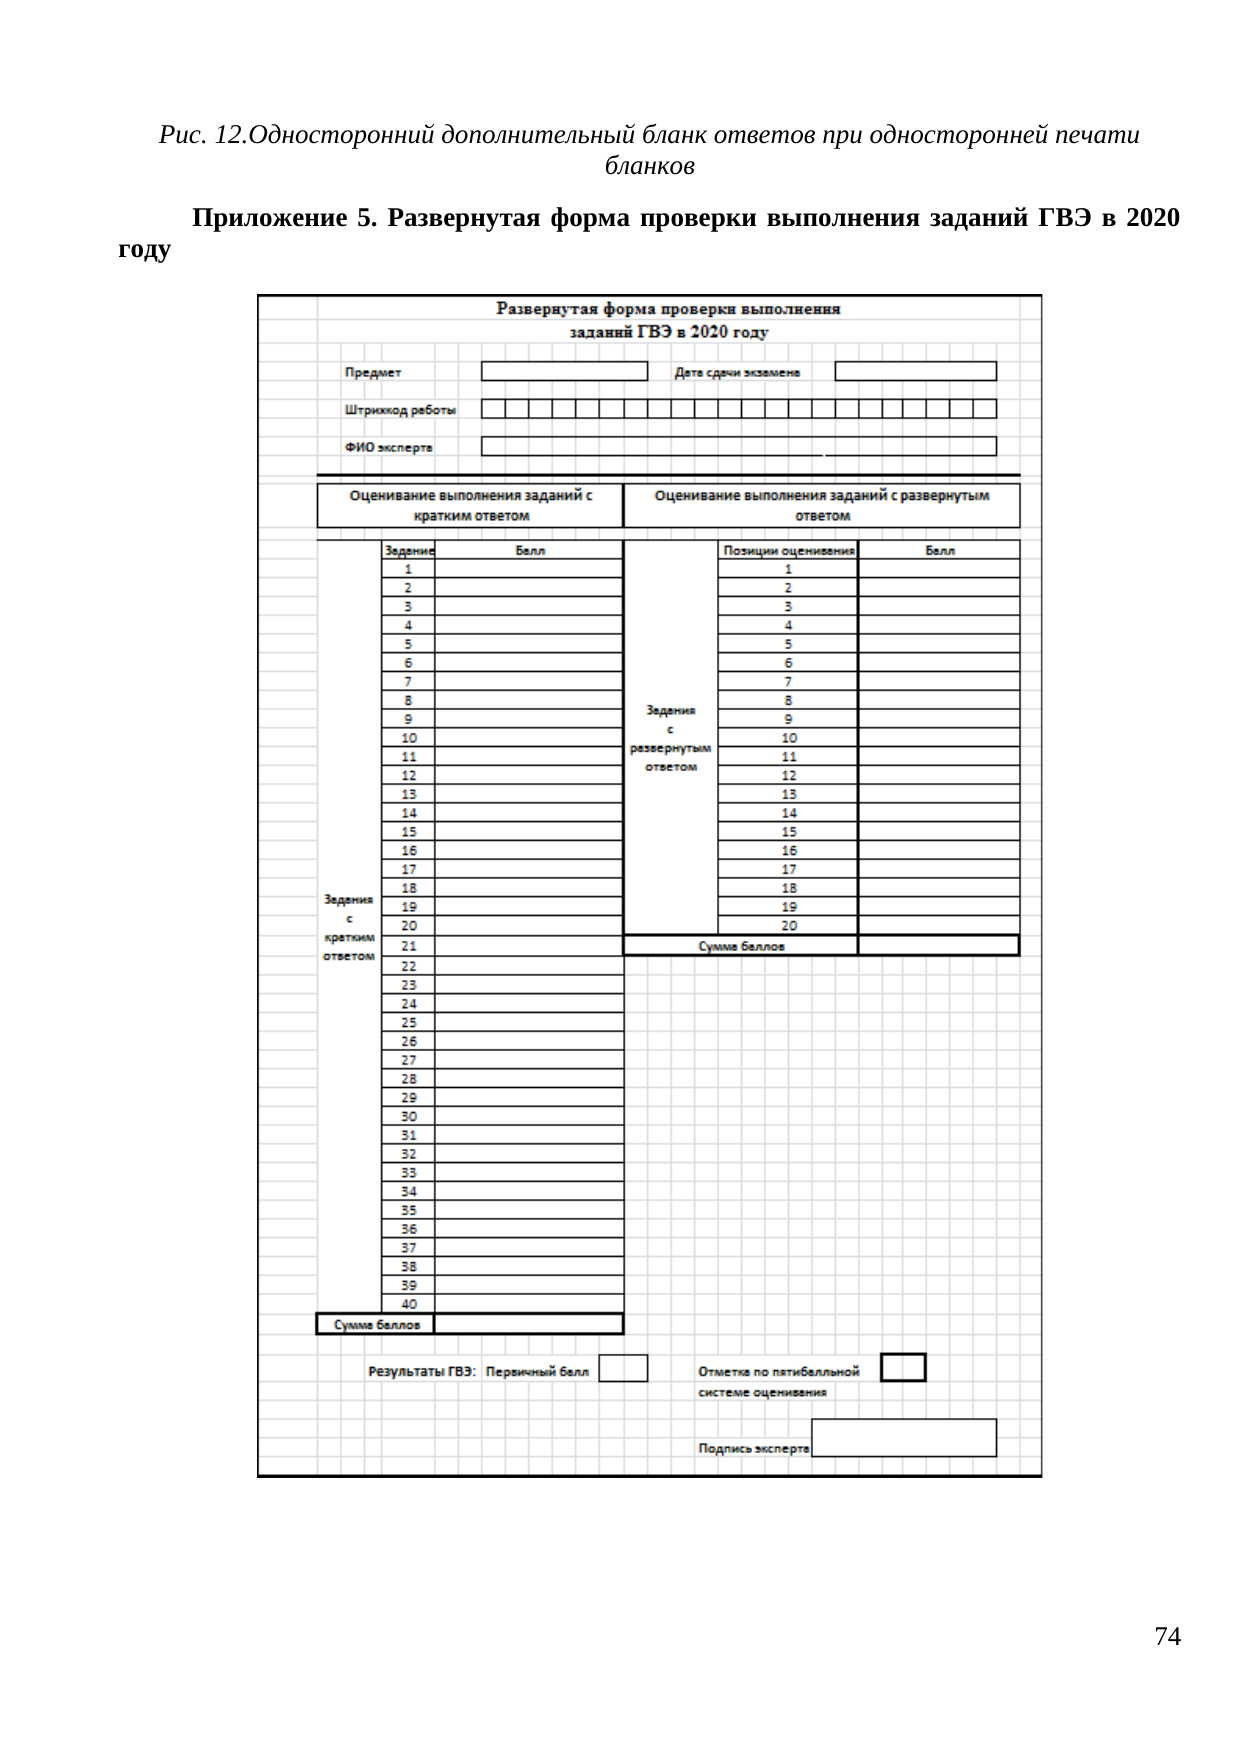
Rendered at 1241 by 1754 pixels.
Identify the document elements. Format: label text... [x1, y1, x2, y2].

picture [257, 294, 1043, 1478]
subtitle Приложение 5. Развернутая форма проверки выполнения заданий ГВЭ в 2020 году [118, 201, 1181, 263]
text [118, 118, 1181, 180]
